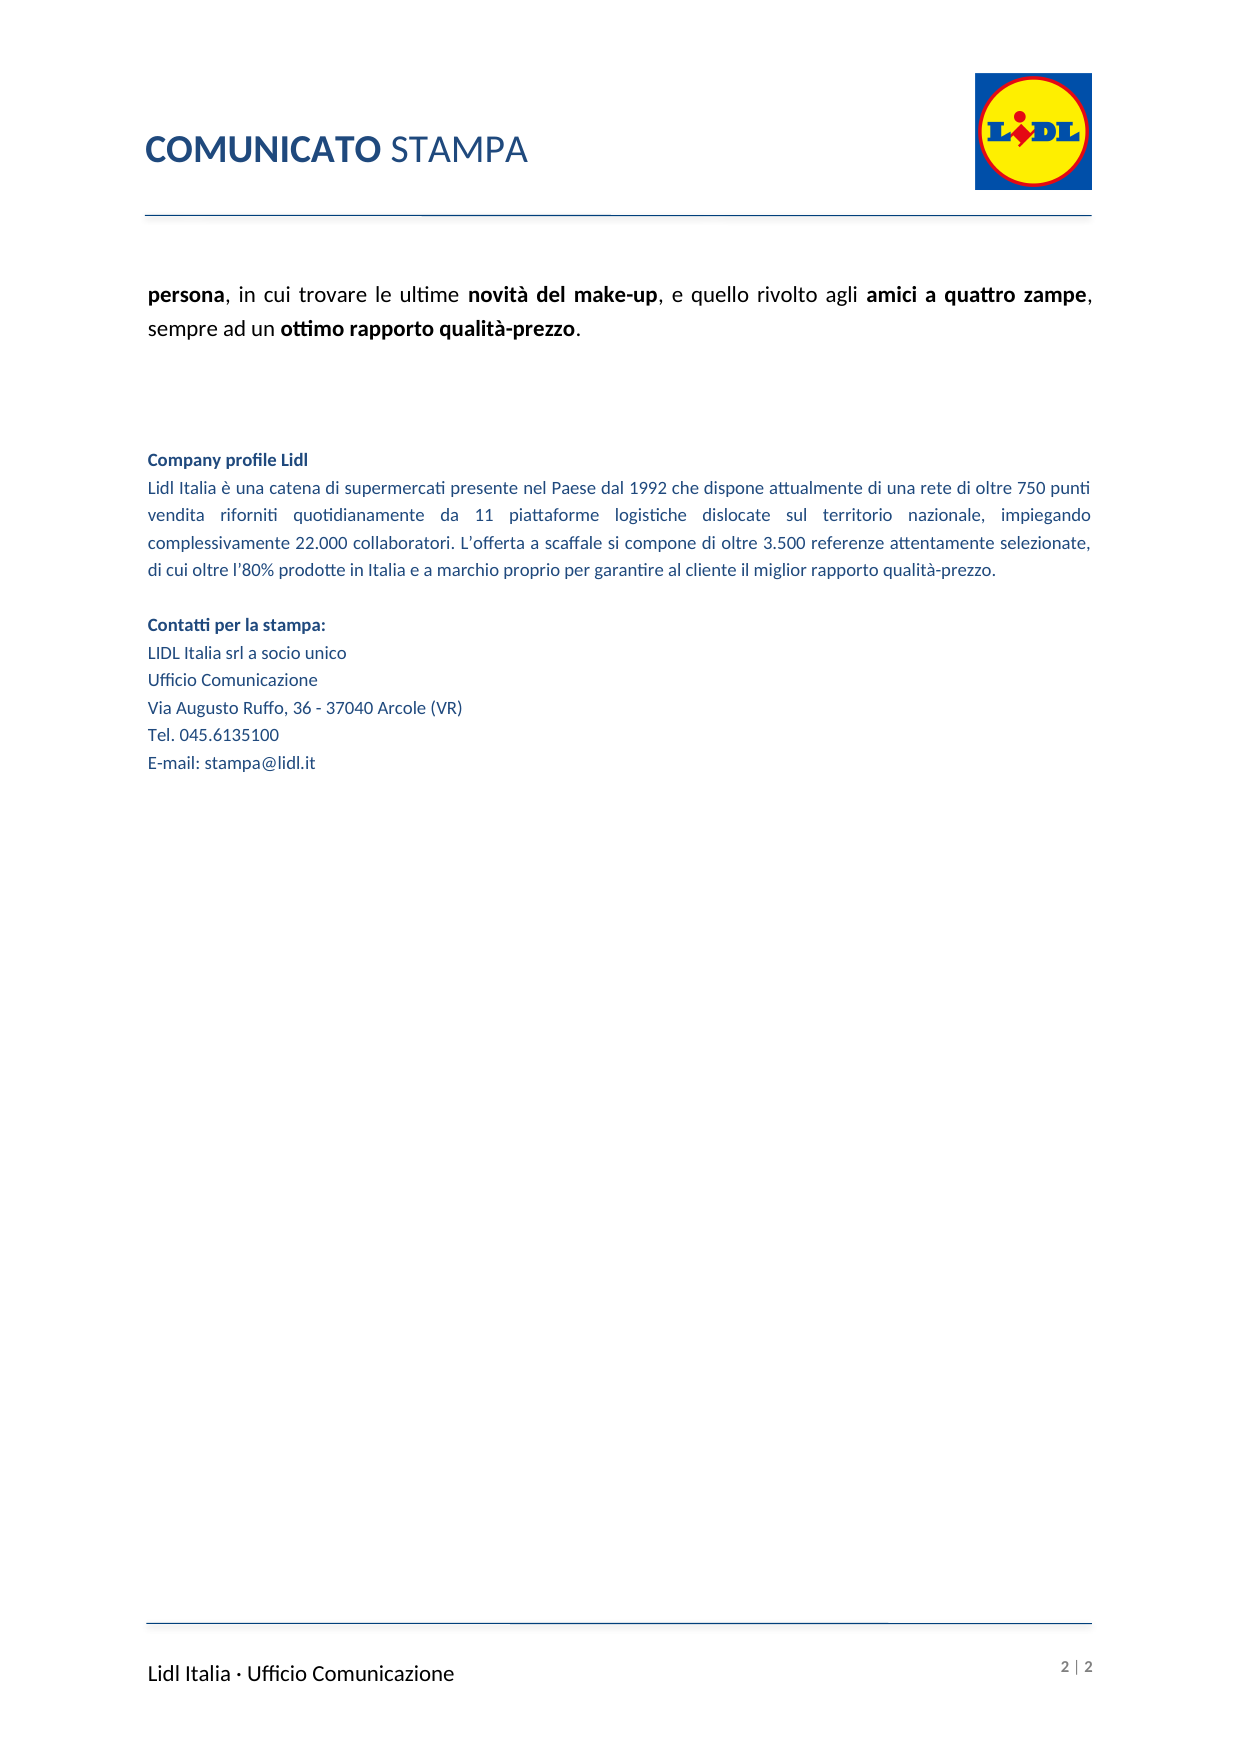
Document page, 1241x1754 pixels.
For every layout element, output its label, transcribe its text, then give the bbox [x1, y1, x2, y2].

text Lidl Italia è una catena di supermercati presente nel Paese dal 1992 che dispone attualmente di una rete di oltre 750 punti vendita riforniti quotidianamente da 11 piattaforme logistiche dislocate sul territorio nazionale, impiegando complessivamente 22.000 collaboratori. L’offerta a scaffale si compone di oltre 3.500 referenze attentamente selezionate, di cui oltre l’80% prodotte in Italia e a marchio proprio per garantire al cliente il miglior rapporto qualità-prezzo. [148, 476, 1092, 581]
picture [974, 72, 1093, 191]
text LIDL Italia srl a socio unico [148, 641, 1092, 664]
text Tel. 045.6135100 [148, 723, 1092, 746]
text Via Augusto Ruffo, 36 - 37040 Arcole (VR) [148, 696, 1092, 719]
text Ufficio Comunicazione [148, 668, 1092, 691]
text Company profile Lidl [148, 448, 1092, 471]
text Contatti per la stampa: [148, 613, 1092, 636]
text E-mail: stampa@lidl.it [148, 751, 1092, 774]
